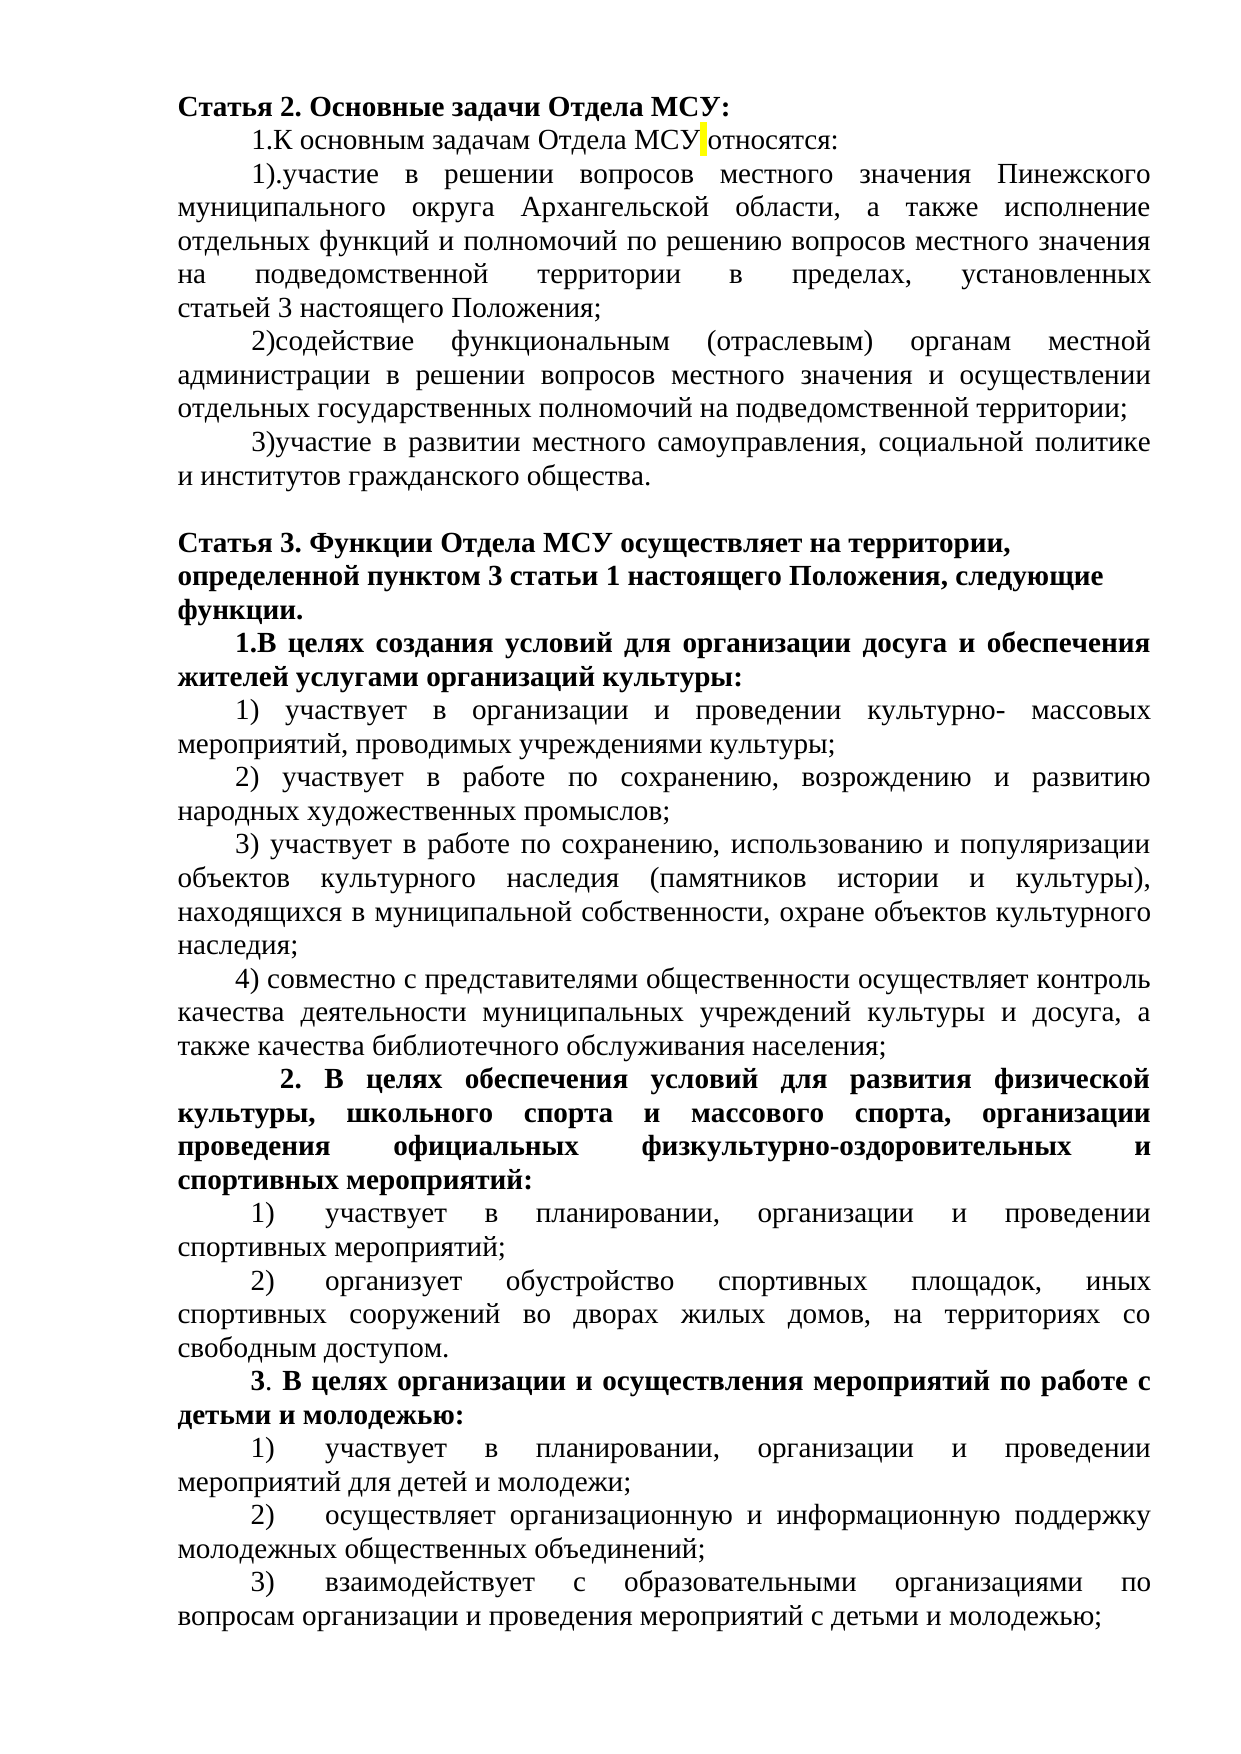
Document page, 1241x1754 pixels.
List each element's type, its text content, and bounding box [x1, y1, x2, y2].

text 2) участвует в работе по сохранению, возрождению и развитию народных художественных промыслов; [177, 759, 1152, 827]
list осуществляет организационную и информационную поддержку молодежных общественных объединений; [177, 1497, 1152, 1564]
text 2. В целях обеспечения условий для развития физической культуры, школьного спорта и массового спорта, организации проведения официальных физкультурно-оздоровительных и спортивных мероприятий: [177, 1061, 1152, 1196]
text 3)участие в развитии местного самоуправления, социальной политике и институтов гражданского общества. [177, 424, 1152, 491]
list участвует в планировании, организации и проведении спортивных мероприятий; [177, 1196, 1152, 1263]
text 1.К основным задачам Отдела МСУ относятся: [707, 122, 1152, 156]
text 3) участвует в работе по сохранению, использованию и популяризации объектов культурного наследия (памятников истории и культуры), находящихся в муниципальной собственности, охране объектов культурного наследия; [177, 827, 1152, 961]
text 4) совместно с представителями общественности осуществляет контроль качества деятельности муниципальных учреждений культуры и досуга, а также качества библиотечного обслуживания населения; [177, 961, 1152, 1061]
text 1) участвует в организации и проведении культурно- массовых мероприятий, проводимых учреждениями культуры; [177, 692, 1152, 759]
text 1.К основным задачам Отдела МСУ относятся: [177, 122, 700, 156]
text Статья 3. Функции Отдела МСУ осуществляет на территории, определенной пунктом 3 статьи 1 настоящего Положения, следующие функции. [177, 525, 1152, 625]
text 1).участие в решении вопросов местного значения Пинежского муниципального округа Архангельской области, а также исполнение отдельных функций и полномочий по решению вопросов местного значения на подведомственной территории в пределах, установленных статьей 3 настоящего Положения; [177, 156, 1152, 323]
list взаимодействует с образовательными организациями по вопросам организации и проведения мероприятий с детьми и молодежью; [177, 1564, 1152, 1632]
text 2)содействие функциональным (отраслевым) органам местной администрации в решении вопросов местного значения и осуществлении отдельных государственных полномочий на подведомственной территории; [177, 323, 1152, 424]
list участвует в планировании, организации и проведении мероприятий для детей и молодежи; [177, 1430, 1152, 1497]
text 1.В целях создания условий для организации досуга и обеспечения жителей услугами организаций культуры: [177, 625, 1152, 692]
text Статья 2. Основные задачи Отдела МСУ: [177, 89, 1152, 122]
list организует обустройство спортивных площадок, иных спортивных сооружений во дворах жилых домов, на территориях со свободным доступом. [177, 1263, 1152, 1363]
text 3. В целях организации и осуществления мероприятий по работе с детьми и молодежью: [177, 1363, 1152, 1430]
